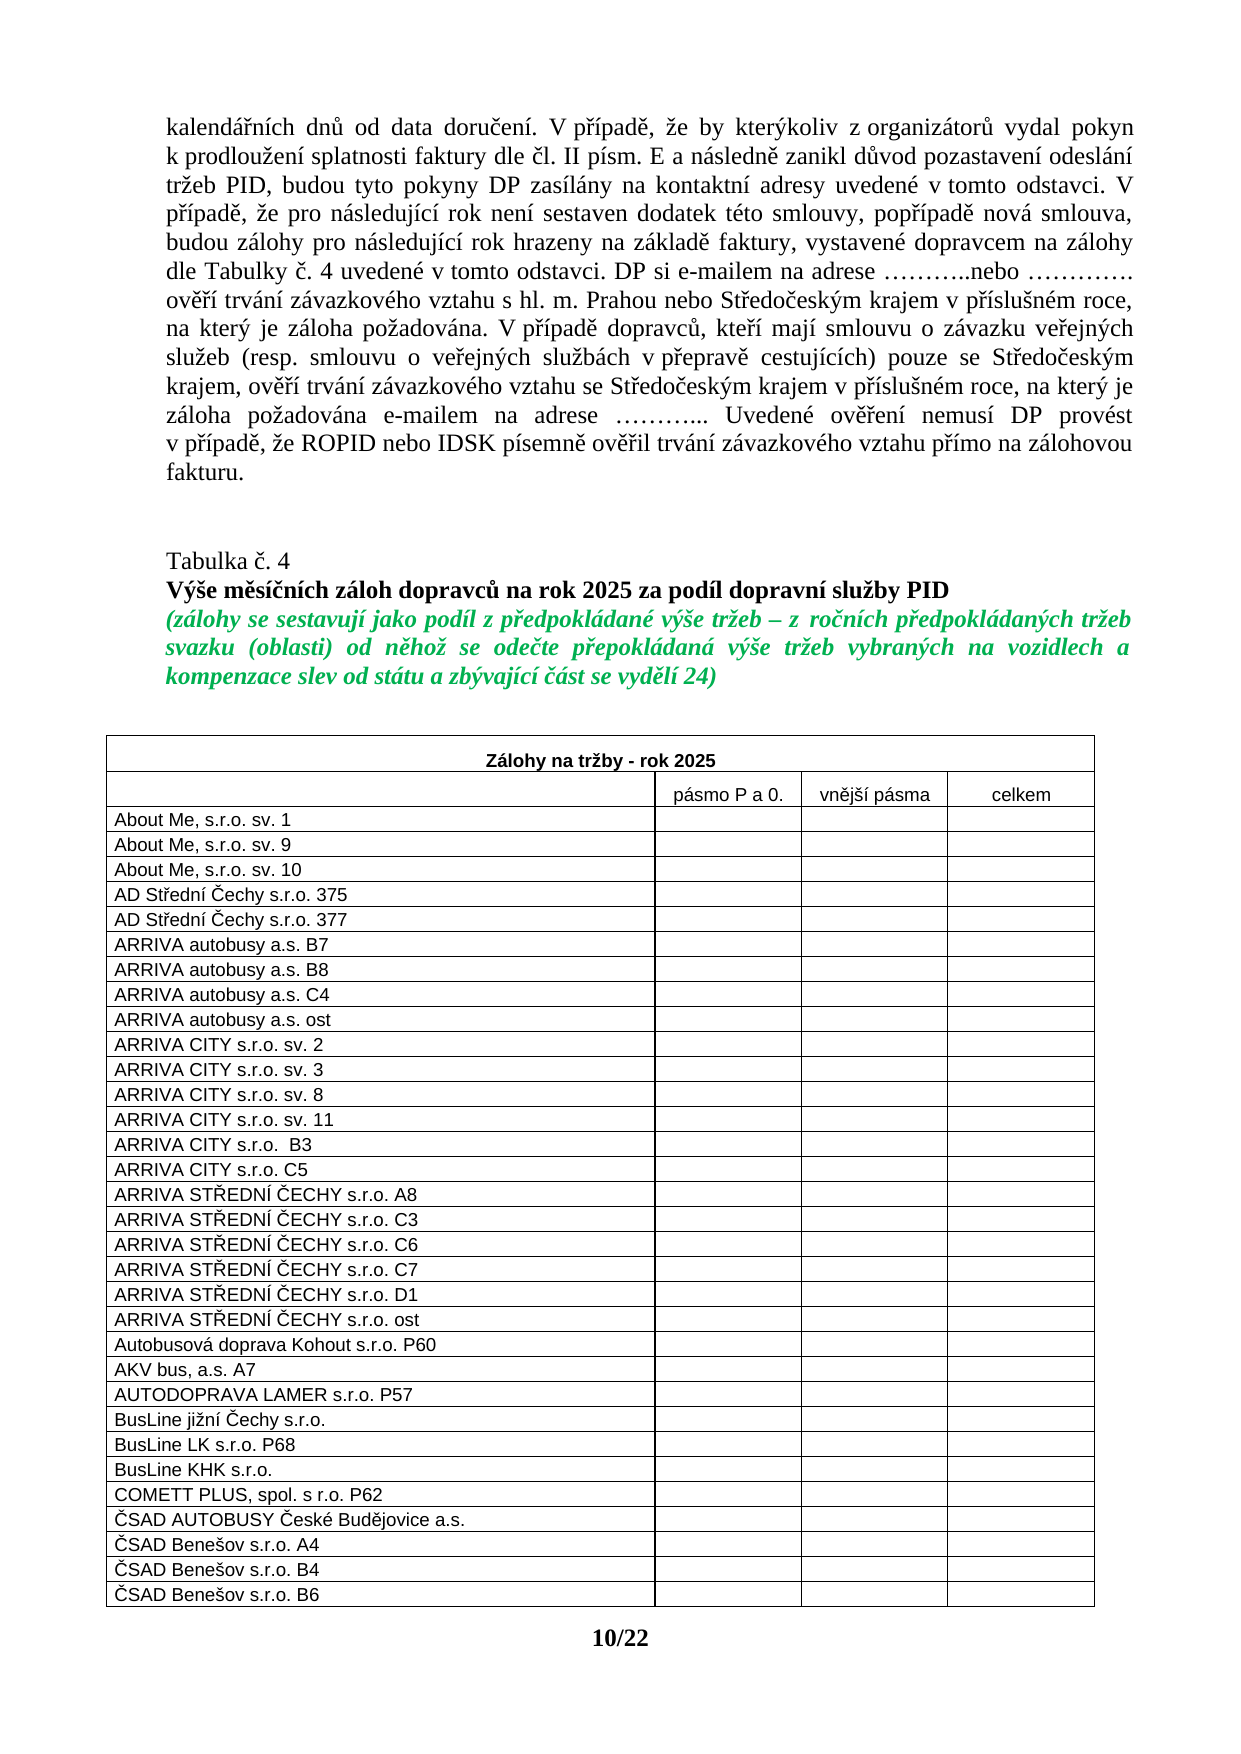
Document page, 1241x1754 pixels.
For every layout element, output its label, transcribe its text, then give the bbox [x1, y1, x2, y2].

table_cell [656, 1182, 801, 1206]
table_cell [948, 1182, 1094, 1206]
table_cell ARRIVA STŘEDNÍ ČECHY s.r.o. C3 [107, 1207, 654, 1231]
table_cell ARRIVA STŘEDNÍ ČECHY s.r.o. C7 [107, 1257, 654, 1281]
table_cell [802, 1507, 947, 1531]
table_cell [802, 1232, 947, 1256]
table_cell AD Střední Čechy s.r.o. 377 [107, 907, 654, 931]
table_cell [656, 1457, 801, 1481]
table_cell [802, 1157, 947, 1181]
table_cell ARRIVA autobusy a.s. B7 [107, 932, 654, 956]
table_cell [656, 1432, 801, 1456]
table_cell ARRIVA STŘEDNÍ ČECHY s.r.o. A8 [107, 1182, 654, 1206]
table_cell [656, 1207, 801, 1231]
table_cell [802, 982, 947, 1006]
table_cell [948, 882, 1094, 906]
table_cell [656, 1232, 801, 1256]
table_cell ARRIVA CITY s.r.o. sv. 11 [107, 1107, 654, 1131]
table_cell About Me, s.r.o. sv. 1 [107, 807, 654, 831]
table_cell ČSAD Benešov s.r.o. B4 [107, 1557, 654, 1581]
table_cell [656, 1107, 801, 1131]
table_cell BusLine KHK s.r.o. [107, 1457, 654, 1481]
table_cell [802, 807, 947, 831]
table_cell [656, 1507, 801, 1531]
table_cell COMETT PLUS, spol. s r.o. P62 [107, 1482, 654, 1506]
table_cell [656, 1482, 801, 1506]
table_cell ČSAD Benešov s.r.o. B6 [107, 1582, 654, 1606]
table_cell Autobusová doprava Kohout s.r.o. P60 [107, 1332, 654, 1356]
table_cell [802, 1257, 947, 1281]
table_cell AUTODOPRAVA LAMER s.r.o. P57 [107, 1382, 654, 1406]
table_cell [656, 907, 801, 931]
table_cell [802, 1582, 947, 1606]
table_cell [802, 882, 947, 906]
table_cell [802, 857, 947, 881]
table_cell [656, 1407, 801, 1431]
table_cell [656, 1532, 801, 1556]
table_cell [656, 932, 801, 956]
table_cell ARRIVA autobusy a.s. ost [107, 1007, 654, 1031]
table_cell About Me, s.r.o. sv. 9 [107, 832, 654, 856]
table_cell [948, 1332, 1094, 1356]
table_cell [802, 1207, 947, 1231]
table_cell [802, 957, 947, 981]
table_cell [948, 1007, 1094, 1031]
table_cell [656, 1557, 801, 1581]
table_cell [802, 1057, 947, 1081]
table_cell AKV bus, a.s. A7 [107, 1357, 654, 1381]
table_cell [948, 857, 1094, 881]
table_cell [948, 1232, 1094, 1256]
table_cell [948, 1482, 1094, 1506]
table_cell [948, 907, 1094, 931]
table_cell [802, 932, 947, 956]
table_cell [948, 1532, 1094, 1556]
table_cell [802, 1082, 947, 1106]
table_cell [948, 1107, 1094, 1131]
table_cell [656, 1582, 801, 1606]
table_cell [802, 1182, 947, 1206]
table_cell [948, 1307, 1094, 1331]
table_cell [802, 907, 947, 931]
table_cell ARRIVA CITY s.r.o. B3 [107, 1132, 654, 1156]
table_cell [656, 1257, 801, 1281]
table_cell [802, 1482, 947, 1506]
table_cell [948, 1207, 1094, 1231]
table_cell [802, 1407, 947, 1431]
table_cell [802, 1132, 947, 1156]
table_cell [948, 1357, 1094, 1381]
table_cell ARRIVA autobusy a.s. C4 [107, 982, 654, 1006]
table_cell [802, 1457, 947, 1481]
table_cell [948, 1457, 1094, 1481]
table_cell [948, 932, 1094, 956]
table_cell [656, 1032, 801, 1056]
table_cell [802, 1282, 947, 1306]
table_cell [948, 957, 1094, 981]
table_cell [948, 1132, 1094, 1156]
table_cell ARRIVA CITY s.r.o. sv. 2 [107, 1032, 654, 1056]
table_cell [656, 1132, 801, 1156]
table_cell [802, 1432, 947, 1456]
table_cell [802, 1532, 947, 1556]
table_cell [948, 1582, 1094, 1606]
table_cell [802, 1382, 947, 1406]
table_cell celkem [948, 772, 1094, 806]
table_cell ČSAD Benešov s.r.o. A4 [107, 1532, 654, 1556]
table_cell vnější pásma [802, 772, 947, 806]
table_header Zálohy na tržby - rok 2025 [107, 736, 1094, 771]
table_cell [948, 832, 1094, 856]
table_cell [656, 882, 801, 906]
table_cell [656, 857, 801, 881]
table_cell ARRIVA STŘEDNÍ ČECHY s.r.o. ost [107, 1307, 654, 1331]
table_cell [948, 1282, 1094, 1306]
table_cell [802, 1107, 947, 1131]
table_cell [802, 1307, 947, 1331]
table_cell [656, 957, 801, 981]
table_cell ČSAD AUTOBUSY České Budějovice a.s. [107, 1507, 654, 1531]
table_cell pásmo P a 0. [656, 772, 801, 806]
table_cell ARRIVA STŘEDNÍ ČECHY s.r.o. D1 [107, 1282, 654, 1306]
table_cell [656, 982, 801, 1006]
table_cell [802, 1007, 947, 1031]
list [106, 112, 1134, 486]
table_cell [656, 1307, 801, 1331]
table_cell [948, 1057, 1094, 1081]
table_cell ARRIVA autobusy a.s. B8 [107, 957, 654, 981]
table_cell ARRIVA STŘEDNÍ ČECHY s.r.o. C6 [107, 1232, 654, 1256]
table_cell [948, 1407, 1094, 1431]
table_cell [802, 1557, 947, 1581]
table_cell [948, 1082, 1094, 1106]
table_cell [948, 1382, 1094, 1406]
table_cell AD Střední Čechy s.r.o. 375 [107, 882, 654, 906]
table_cell [656, 1357, 801, 1381]
table_cell BusLine jižní Čechy s.r.o. [107, 1407, 654, 1431]
table_cell [656, 1382, 801, 1406]
table_cell [107, 772, 654, 806]
table_cell [656, 1082, 801, 1106]
table_cell About Me, s.r.o. sv. 10 [107, 857, 654, 881]
table_cell ARRIVA CITY s.r.o. sv. 8 [107, 1082, 654, 1106]
table_cell [656, 1057, 801, 1081]
table_cell [802, 1357, 947, 1381]
text (zálohy se sestavují jako podíl z předpokládané výše tržeb – z ročních předpokládaných tržeb svazku (oblasti) od něhož se odečte přepokládaná výše tržeb vybraných na vozidlech a kompenzace slev od státu a zbývající část se vydělí 24) [165, 604, 1134, 690]
table_cell [948, 807, 1094, 831]
text Výše měsíčních záloh dopravců na rok 2025 za podíl dopravní služby PID [166, 575, 1134, 604]
table_cell [802, 1332, 947, 1356]
table_cell [656, 832, 801, 856]
table_cell [802, 1032, 947, 1056]
table_cell [948, 1257, 1094, 1281]
table_cell [948, 1157, 1094, 1181]
table_cell [656, 1007, 801, 1031]
table_cell [656, 1157, 801, 1181]
table_cell ARRIVA CITY s.r.o. C5 [107, 1157, 654, 1181]
table_cell ARRIVA CITY s.r.o. sv. 3 [107, 1057, 654, 1081]
text Tabulka č. 4 [166, 546, 1134, 575]
table_cell [948, 1032, 1094, 1056]
table_cell [948, 1507, 1094, 1531]
table_cell [802, 832, 947, 856]
table_cell [948, 982, 1094, 1006]
table_cell [656, 1332, 801, 1356]
table_cell BusLine LK s.r.o. P68 [107, 1432, 654, 1456]
table_cell [948, 1557, 1094, 1581]
table_cell [656, 807, 801, 831]
table_cell [656, 1282, 801, 1306]
table_cell [948, 1432, 1094, 1456]
